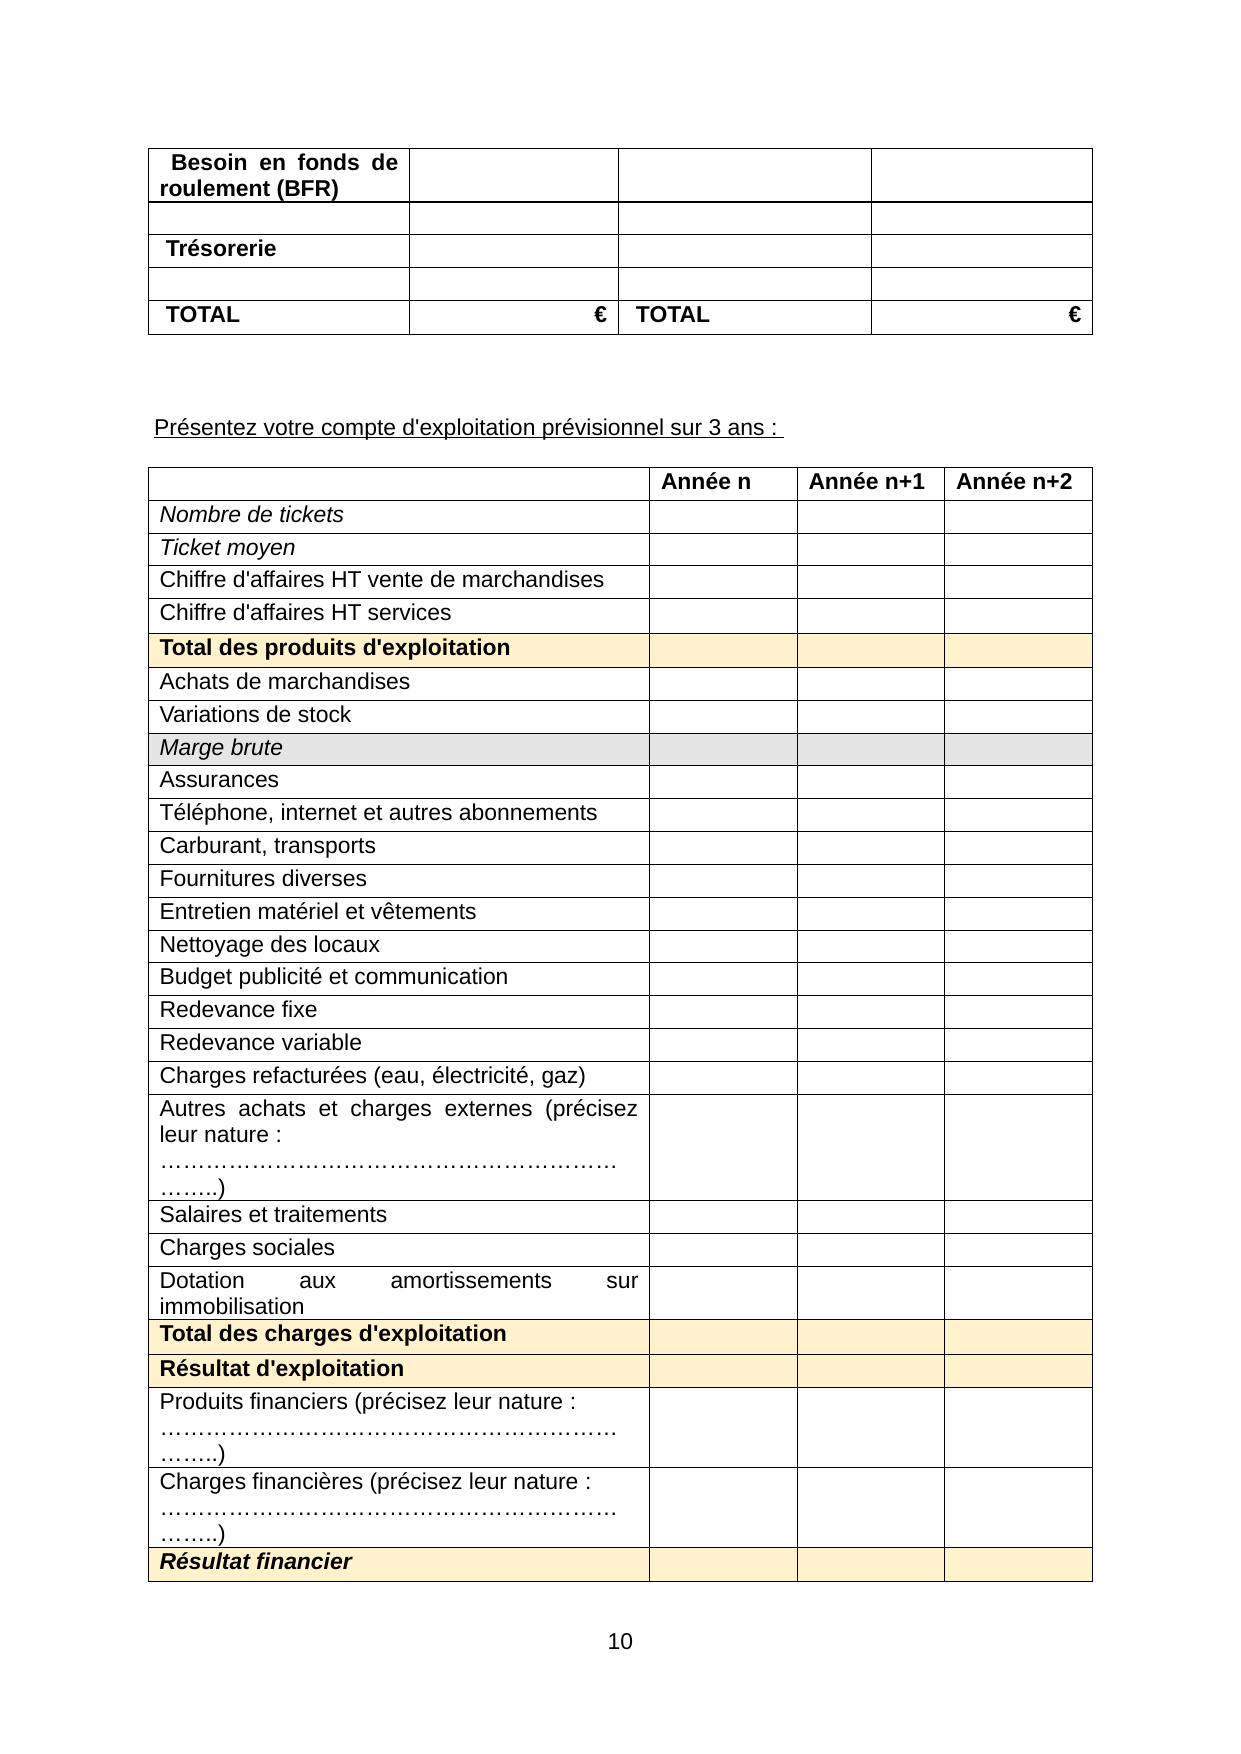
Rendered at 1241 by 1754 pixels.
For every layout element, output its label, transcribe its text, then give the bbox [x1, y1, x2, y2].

table_cell [945, 766, 1092, 798]
table_cell Nettoyage des locaux [149, 931, 649, 962]
table_cell [650, 534, 797, 565]
table_cell [945, 799, 1092, 831]
table_cell [945, 865, 1092, 897]
table_cell Redevance variable [149, 1029, 649, 1061]
table_cell [945, 701, 1092, 733]
table_cell Assurances [149, 766, 649, 798]
table_cell [798, 865, 944, 897]
table_cell [650, 1468, 797, 1547]
table_cell [798, 668, 944, 700]
table_cell [410, 235, 618, 267]
table_cell [798, 1468, 944, 1547]
table_cell [650, 1320, 797, 1354]
table_cell [945, 534, 1092, 565]
table_cell [945, 1201, 1092, 1233]
table_cell [945, 996, 1092, 1028]
table_cell [650, 963, 797, 995]
table_cell Produits financiers (précisez leur nature : …………………………………………………………..) [149, 1388, 649, 1467]
table_cell [798, 566, 944, 598]
table_cell [798, 501, 944, 533]
table_header Année n+1 [798, 468, 944, 500]
table_cell [945, 1095, 1092, 1200]
table_cell Chiffre d'affaires HT services [149, 599, 649, 633]
table_cell [945, 1029, 1092, 1061]
table_cell Trésorerie [149, 235, 409, 267]
table_cell Nombre de tickets [149, 501, 649, 533]
table_cell [650, 832, 797, 864]
table_cell Total des charges d'exploitation [149, 1320, 649, 1354]
table_cell [650, 701, 797, 733]
table_cell Dotation aux amortissements sur immobilisation [149, 1267, 649, 1319]
table_cell Autres achats et charges externes (précisez leur nature : …………………………………………………………..) [149, 1095, 649, 1200]
table_cell [945, 1062, 1092, 1093]
table_cell [798, 996, 944, 1028]
table_cell [798, 1388, 944, 1467]
table_cell [798, 898, 944, 929]
table_cell [945, 501, 1092, 533]
table_cell Chiffre d'affaires HT vente de marchandises [149, 566, 649, 598]
table_cell [650, 1355, 797, 1387]
table_cell Charges refacturées (eau, électricité, gaz) [149, 1062, 649, 1093]
table_cell Carburant, transports [149, 832, 649, 864]
table_cell [410, 268, 618, 300]
table_header Année n [650, 468, 797, 500]
table_cell [798, 931, 944, 962]
table_cell [650, 1095, 797, 1200]
table_cell [650, 1062, 797, 1093]
table_cell [650, 599, 797, 633]
table_header [149, 468, 649, 500]
table_cell Variations de stock [149, 701, 649, 733]
table_cell [945, 668, 1092, 700]
table_cell Ticket moyen [149, 534, 649, 565]
table_cell [798, 766, 944, 798]
table_cell Redevance fixe [149, 996, 649, 1028]
table_cell [650, 996, 797, 1028]
table_cell [945, 1355, 1092, 1387]
table_cell [945, 566, 1092, 598]
table_cell [945, 832, 1092, 864]
table_cell [798, 963, 944, 995]
table_header Année n+2 [945, 468, 1092, 500]
table_cell [798, 1095, 944, 1200]
table_cell Marge brute [149, 734, 649, 765]
table_cell Charges sociales [149, 1234, 649, 1266]
table_cell [798, 599, 944, 633]
table_cell [945, 931, 1092, 962]
table_cell [149, 268, 409, 300]
table_cell Entretien matériel et vêtements [149, 898, 649, 929]
table_cell Achats de marchandises [149, 668, 649, 700]
table_cell [619, 235, 871, 267]
table_cell [149, 203, 409, 234]
table_cell [650, 1029, 797, 1061]
table_cell Téléphone, internet et autres abonnements [149, 799, 649, 831]
table_cell [945, 599, 1092, 633]
table_cell [798, 1062, 944, 1093]
table_cell TOTAL [619, 301, 871, 334]
table_cell [798, 534, 944, 565]
table_cell [650, 668, 797, 700]
table_cell [945, 1267, 1092, 1319]
table_cell [650, 566, 797, 598]
table_cell [798, 1029, 944, 1061]
table_cell [872, 268, 1092, 300]
table_cell [798, 1234, 944, 1266]
table_cell [650, 1267, 797, 1319]
table_cell TOTAL [149, 301, 409, 334]
table_cell [650, 501, 797, 533]
table_cell Total des produits d'exploitation [149, 634, 649, 667]
table_cell [619, 268, 871, 300]
table_cell [945, 1388, 1092, 1467]
table_cell [619, 149, 871, 201]
table_cell [650, 865, 797, 897]
table_cell [872, 235, 1092, 267]
table_cell [798, 1355, 944, 1387]
table_cell [650, 1201, 797, 1233]
table_cell [650, 1234, 797, 1266]
table_cell [945, 634, 1092, 667]
table_cell [650, 1548, 797, 1581]
table_cell [798, 734, 944, 765]
table_cell [945, 963, 1092, 995]
table_cell Charges financières (précisez leur nature : …………………………………………………………..) [149, 1468, 649, 1547]
table_cell Besoin en fonds de roulement (BFR) [149, 149, 409, 201]
table_cell [798, 799, 944, 831]
table_cell € [410, 301, 618, 334]
table_cell [945, 1320, 1092, 1354]
table_cell [619, 203, 871, 234]
table_cell [945, 898, 1092, 929]
table_cell [650, 734, 797, 765]
table_cell [945, 734, 1092, 765]
table_cell [798, 1548, 944, 1581]
table_cell [872, 203, 1092, 234]
table_cell [798, 634, 944, 667]
table_cell [798, 1320, 944, 1354]
table_cell [650, 931, 797, 962]
table_cell [410, 149, 618, 201]
table_cell € [872, 301, 1092, 334]
text Présentez votre compte d'exploitation prévisionnel sur 3 ans : [148, 414, 1093, 441]
table_cell [650, 1388, 797, 1467]
table_cell [650, 766, 797, 798]
table_cell [945, 1234, 1092, 1266]
table_cell [650, 634, 797, 667]
table_cell [872, 149, 1092, 201]
table_cell [945, 1548, 1092, 1581]
table_cell [798, 832, 944, 864]
table_cell [410, 203, 618, 234]
table_cell Budget publicité et communication [149, 963, 649, 995]
table_cell Résultat financier [149, 1548, 649, 1581]
table_cell [650, 799, 797, 831]
table_cell [798, 1267, 944, 1319]
table_cell [945, 1468, 1092, 1547]
table_cell [798, 1201, 944, 1233]
table_cell [650, 898, 797, 929]
table_cell Salaires et traitements [149, 1201, 649, 1233]
table_cell [798, 701, 944, 733]
table_cell Fournitures diverses [149, 865, 649, 897]
table_cell Résultat d'exploitation [149, 1355, 649, 1387]
